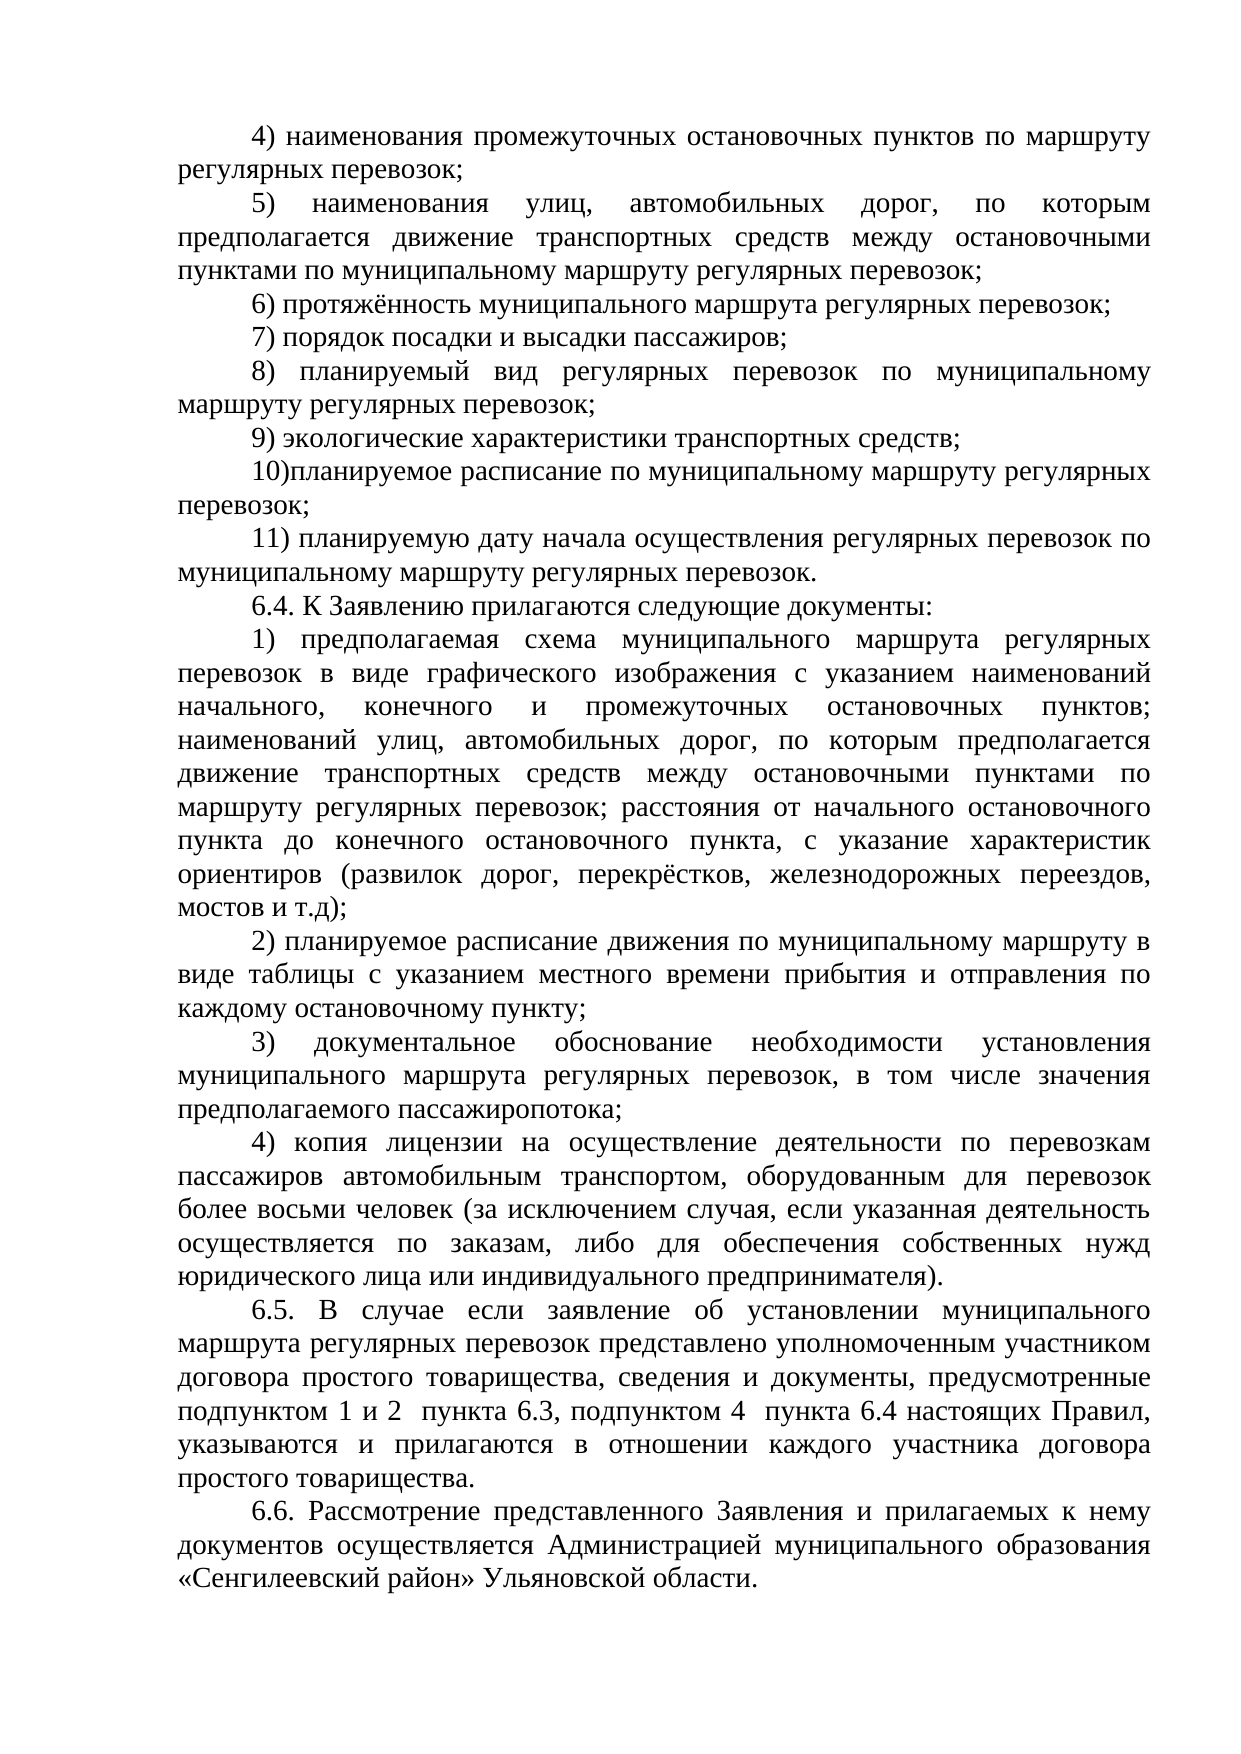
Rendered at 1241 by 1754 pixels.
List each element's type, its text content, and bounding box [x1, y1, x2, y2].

text 11) планируемую дату начала осуществления регулярных перевозок по муниципальному маршруту регулярных перевозок. [177, 521, 1152, 588]
text 2) планируемое расписание движения по муниципальному маршруту в виде таблицы с указанием местного времени прибытия и отправления по каждому остановочному пункту; [177, 923, 1152, 1024]
text 6.5. В случае если заявление об установлении муниципального маршрута регулярных перевозок представлено уполномоченным участником договора простого товарищества, сведения и документы, предусмотренные подпунктом 1 и 2 пункта 6.3, подпунктом 4 пункта 6.4 настоящих Правил, указываются и прилагаются в отношении каждого участника договора простого товарищества. [177, 1292, 1152, 1493]
text 1) предполагаемая схема муниципального маршрута регулярных перевозок в виде графического изображения с указанием наименований начального, конечного и промежуточных остановочных пунктов; наименований улиц, автомобильных дорог, по которым предполагается движение транспортных средств между остановочными пунктами по маршруту регулярных перевозок; расстояния от начального остановочного пункта до конечного остановочного пункта, с указание характеристик ориентиров (развилок дорог, перекрёстков, железнодорожных переездов, мостов и т.д); [177, 621, 1152, 923]
text 6.6. Рассмотрение представленного Заявления и прилагаемых к нему документов осуществляется Администрацией муниципального образования «Сенгилеевский район» Ульяновской области. [177, 1493, 1152, 1594]
text 6) протяжённость муниципального маршрута регулярных перевозок; [177, 286, 1152, 319]
text 7) порядок посадки и высадки пассажиров; [177, 319, 1152, 353]
text 4) наименования промежуточных остановочных пунктов по маршруту регулярных перевозок; [177, 118, 1152, 185]
text 4) копия лицензии на осуществление деятельности по перевозкам пассажиров автомобильным транспортом, оборудованным для перевозок более восьми человек (за исключением случая, если указанная деятельность осуществляется по заказам, либо для обеспечения собственных нужд юридического лица или индивидуального предпринимателя). [177, 1124, 1152, 1292]
text 10)планируемое расписание по муниципальному маршруту регулярных перевозок; [177, 453, 1152, 521]
text 6.4. К Заявлению прилагаются следующие документы: [177, 588, 1152, 621]
text 9) экологические характеристики транспортных средств; [177, 420, 1152, 453]
text 3) документальное обоснование необходимости установления муниципального маршрута регулярных перевозок, в том числе значения предполагаемого пассажиропотока; [177, 1024, 1152, 1124]
text 5) наименования улиц, автомобильных дорог, по которым предполагается движение транспортных средств между остановочными пунктами по муниципальному маршруту регулярных перевозок; [177, 185, 1152, 286]
text 8) планируемый вид регулярных перевозок по муниципальному маршруту регулярных перевозок; [177, 353, 1152, 420]
